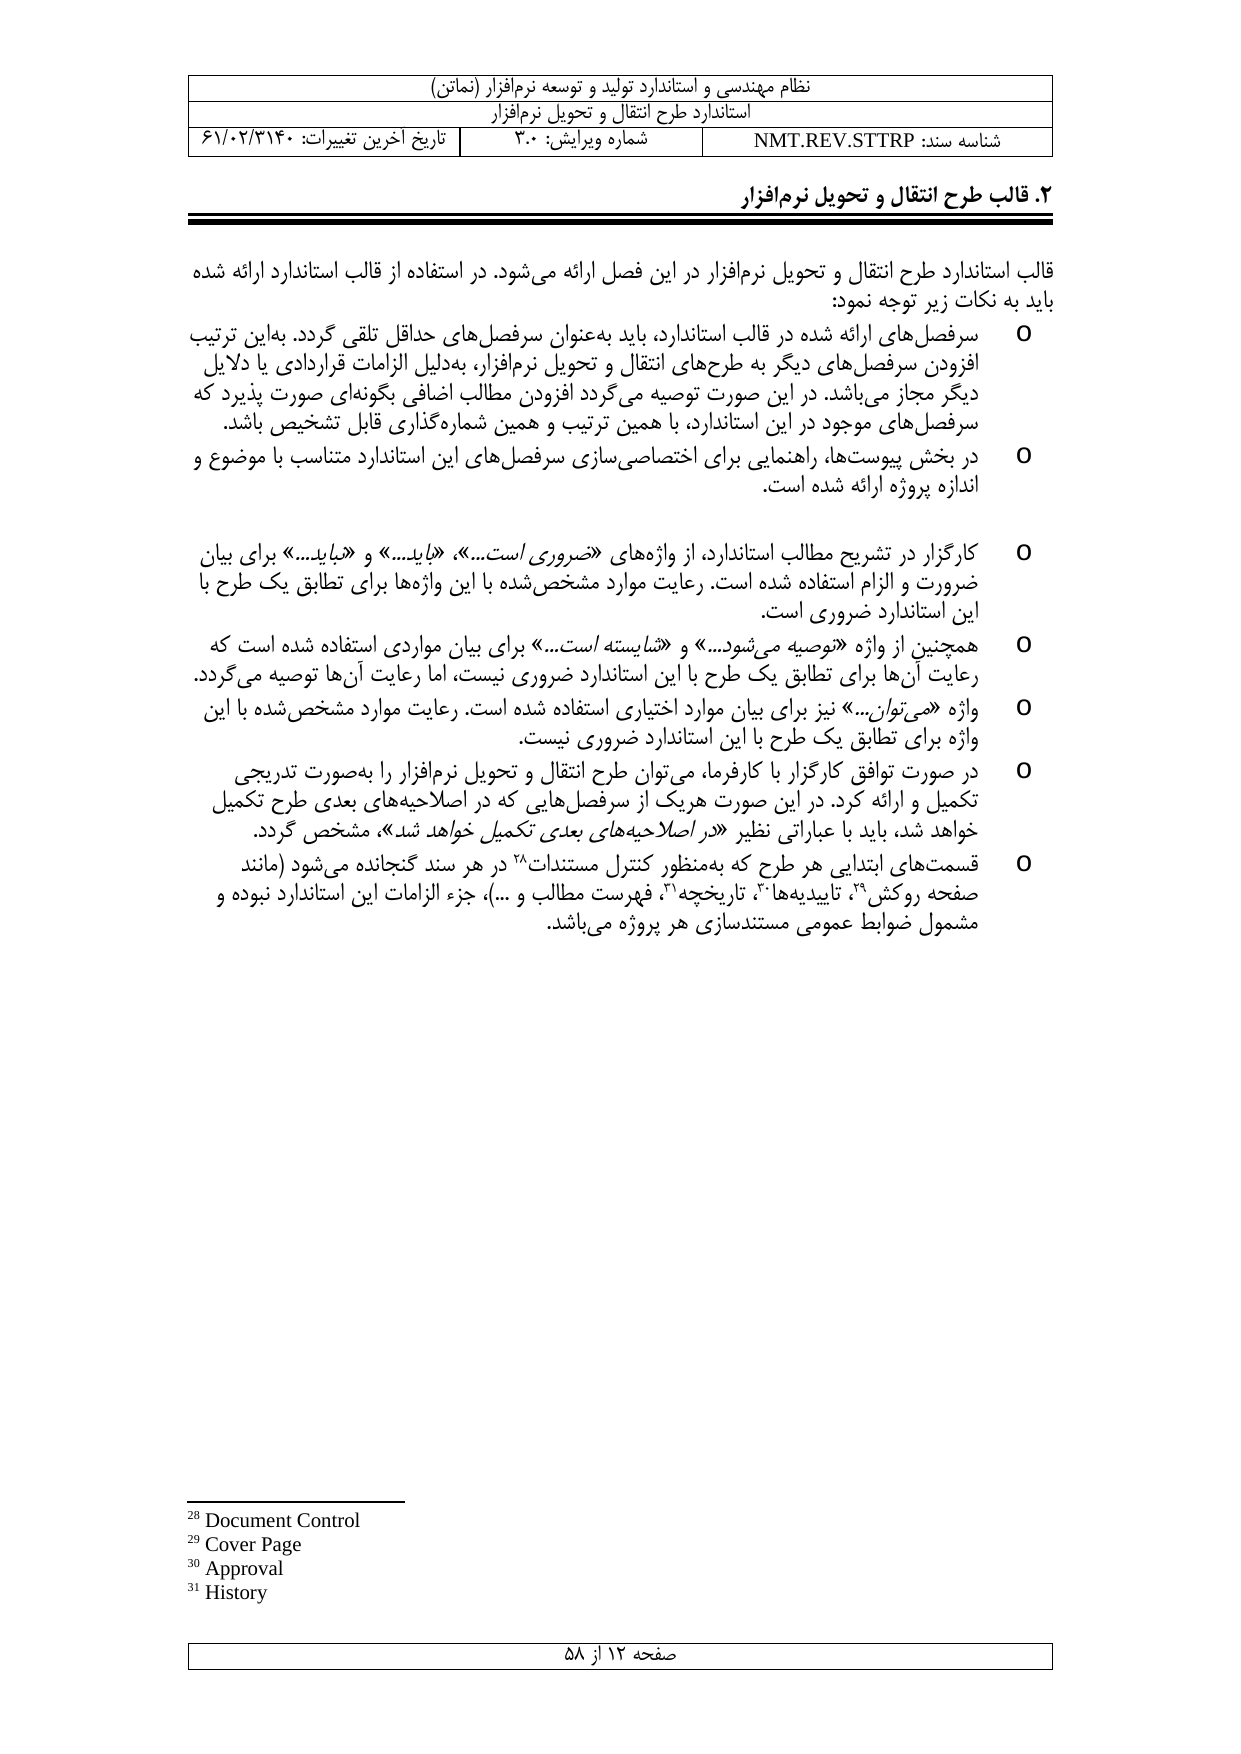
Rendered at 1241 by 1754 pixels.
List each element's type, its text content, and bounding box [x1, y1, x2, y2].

list قسمت‌هاي ابتدايي هر طرح كه به‌منظور كنترل مستندات در هر سند گنجانده مي‌شود (مانند صفحه روكش، تاییدیه‌ها، تاريخچه، فهرست مطالب و ...)، جزء الزامات اين استاندارد نبوده و مشمول ضوابط عمومي مستندسازي هر پروژه مي‌باشد. [187, 847, 1015, 939]
list سرفصل‌هاي ارائه شده در قالب استاندارد، بايد به‌عنوان سرفصل‌هاي حداقل تلقي گردد. به‌اين ترتيب افزودن سرفصل‌هاي ديگر به طرح‌هاي انتقال و تحويل نرم‌افزار، به‌دليل الزامات قراردادي يا دلايل ديگر مجاز مي‌باشد. در اين صورت توصيه مي‌گردد افزودن مطالب اضافي بگونه‌اي صورت پذيرد كه سرفصل‌هاي موجود در اين استاندارد، با همين ترتيب و همين شماره‌گذاري قابل تشخيص باشد. [187, 317, 1015, 439]
list همچنين از واژه‌ «توصيه مي‌شود...» و «شايسته است...» براي بيان مواردي استفاده شده است كه رعايت آن‌ها براي تطابق يك طرح با اين استاندارد ضروري نيست، اما رعايت آن‌ها توصيه مي‌گردد. [187, 628, 1015, 691]
text قالب استاندارد طرح انتقال و تحويل نرم‌افزار در اين فصل ارائه مي‌شود. در استفاده از قالب استاندارد ارائه شده بايد به نكات زير توجه نمود: [187, 259, 1053, 317]
list واژه «مي‌توان...» نيز براي بيان موارد اختياري استفاده شده است. رعايت موارد مشخص‌شده با اين واژه‌ براي تطابق يك طرح با اين استاندارد ضروري نيست. [187, 691, 1015, 754]
list در صورت توافق کارگزار با كارفرما، مي‌توان طرح انتقال و تحويل نرم‌افزار را به‌صورت تدريجي تكميل و ارائه كرد. در اين صورت هريك از سرفصل‌هايي كه در اصلاحيه‌هاي بعدي طرح تكميل خواهد شد، بايد با عباراتي نظير «در اصلاحيه‌هاي بعدي تكميل خواهد شد»، مشخص گردد. [187, 754, 1015, 847]
subtitle ۲. قالب طرح انتقال و تحویل نرم‌افزار [187, 186, 1053, 225]
list کارگزار در تشريح مطالب استاندارد، از واژه‌هاي «ضروري است...»، «بايد...» و «نبايد...» براي بيان ضرورت و الزام استفاده شده است. رعايت موارد مشخص‌شده با اين واژه‌ها براي تطابق يك طرح با اين استاندارد ضروري است. [187, 536, 1015, 628]
list در بخش پيوست‌ها، راهنمايي براي اختصاصي‌سازي سرفصل‌هاي اين استاندارد متناسب با موضوع و اندازه پروژه ارائه شده است. [187, 439, 1015, 502]
